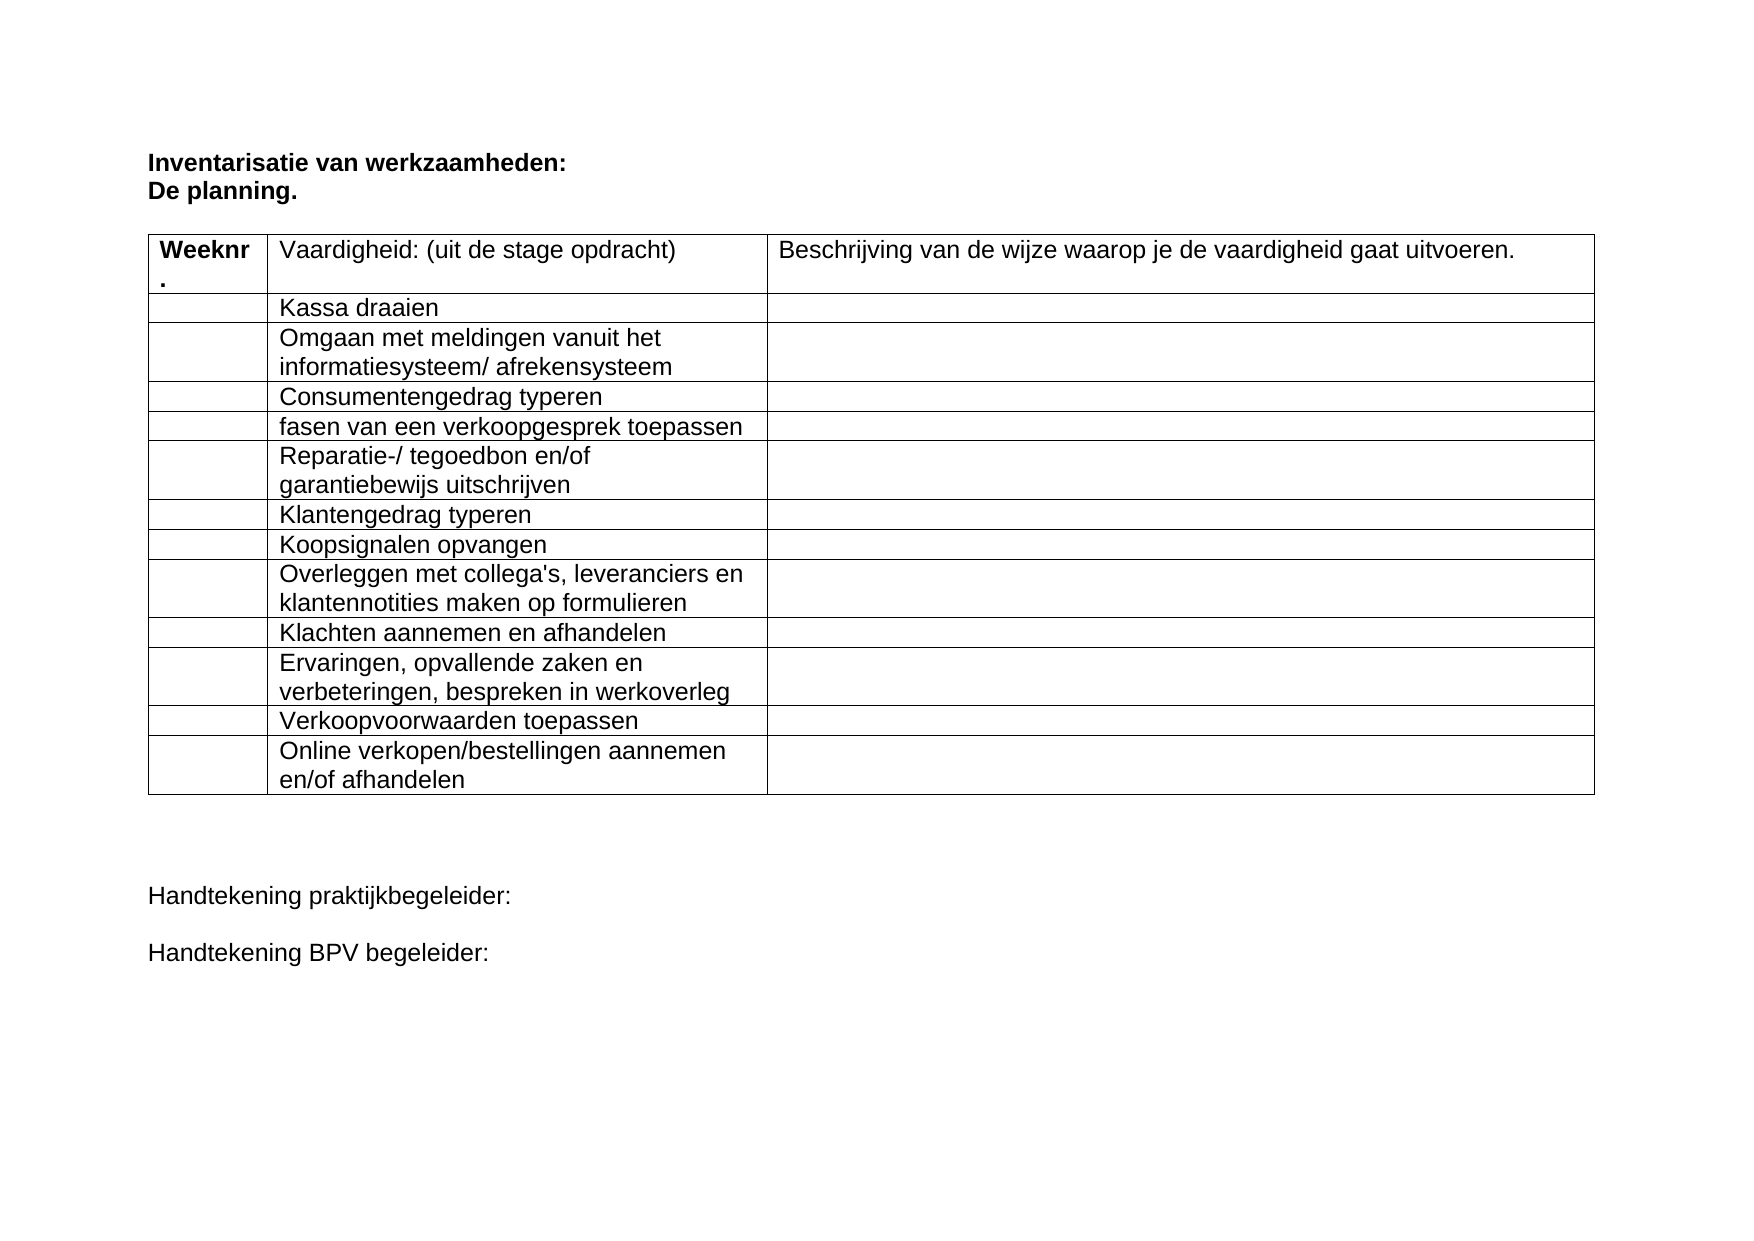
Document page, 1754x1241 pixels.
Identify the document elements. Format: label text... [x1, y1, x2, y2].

text Handtekening praktijkbegeleider: [148, 881, 1606, 910]
table_cell Overleggen met collega's, leveranciers en klantennotities maken op formulieren [268, 560, 767, 617]
table_cell [768, 500, 1594, 529]
table_cell [768, 323, 1594, 381]
table_cell Consumentengedrag typeren [268, 382, 767, 411]
table_cell Reparatie-/ tegoedbon en/of garantiebewijs uitschrijven [268, 441, 767, 499]
text Handtekening BPV begeleider: [148, 938, 1606, 967]
table_cell [149, 736, 267, 794]
table_cell [768, 560, 1594, 617]
table_cell [149, 648, 267, 705]
table_cell [149, 530, 267, 558]
table_cell Kassa draaien [268, 294, 767, 322]
table_cell [149, 706, 267, 735]
table_cell [768, 706, 1594, 735]
table_cell [768, 294, 1594, 322]
text De planning. [148, 176, 1606, 205]
table_cell [768, 530, 1594, 558]
table_cell [768, 648, 1594, 705]
table_header Weeknr. [149, 235, 267, 292]
table_header Vaardigheid: (uit de stage opdracht) [268, 235, 767, 292]
table_cell [768, 736, 1594, 794]
table_cell [149, 412, 267, 440]
table_cell [149, 382, 267, 411]
table_cell [149, 323, 267, 381]
table_cell Ervaringen, opvallende zaken en verbeteringen, bespreken in werkoverleg [268, 648, 767, 705]
table_cell [149, 441, 267, 499]
table_header Beschrijving van de wijze waarop je de vaardigheid gaat uitvoeren. [768, 235, 1594, 292]
table_cell Klantengedrag typeren [268, 500, 767, 529]
table_cell Klachten aannemen en afhandelen [268, 618, 767, 647]
text Inventarisatie van werkzaamheden: [148, 148, 1606, 176]
table_cell [149, 560, 267, 617]
table_cell [768, 441, 1594, 499]
table_cell Omgaan met meldingen vanuit het informatiesysteem/ afrekensysteem [268, 323, 767, 381]
table_cell [768, 618, 1594, 647]
table_cell fasen van een verkoopgesprek toepassen [268, 412, 767, 440]
table_cell [768, 382, 1594, 411]
table_cell [149, 294, 267, 322]
table_cell [768, 412, 1594, 440]
table_cell Verkoopvoorwaarden toepassen [268, 706, 767, 735]
table_cell [149, 500, 267, 529]
table_cell Koopsignalen opvangen [268, 530, 767, 558]
table_cell [149, 618, 267, 647]
table_cell Online verkopen/bestellingen aannemen en/of afhandelen [268, 736, 767, 794]
